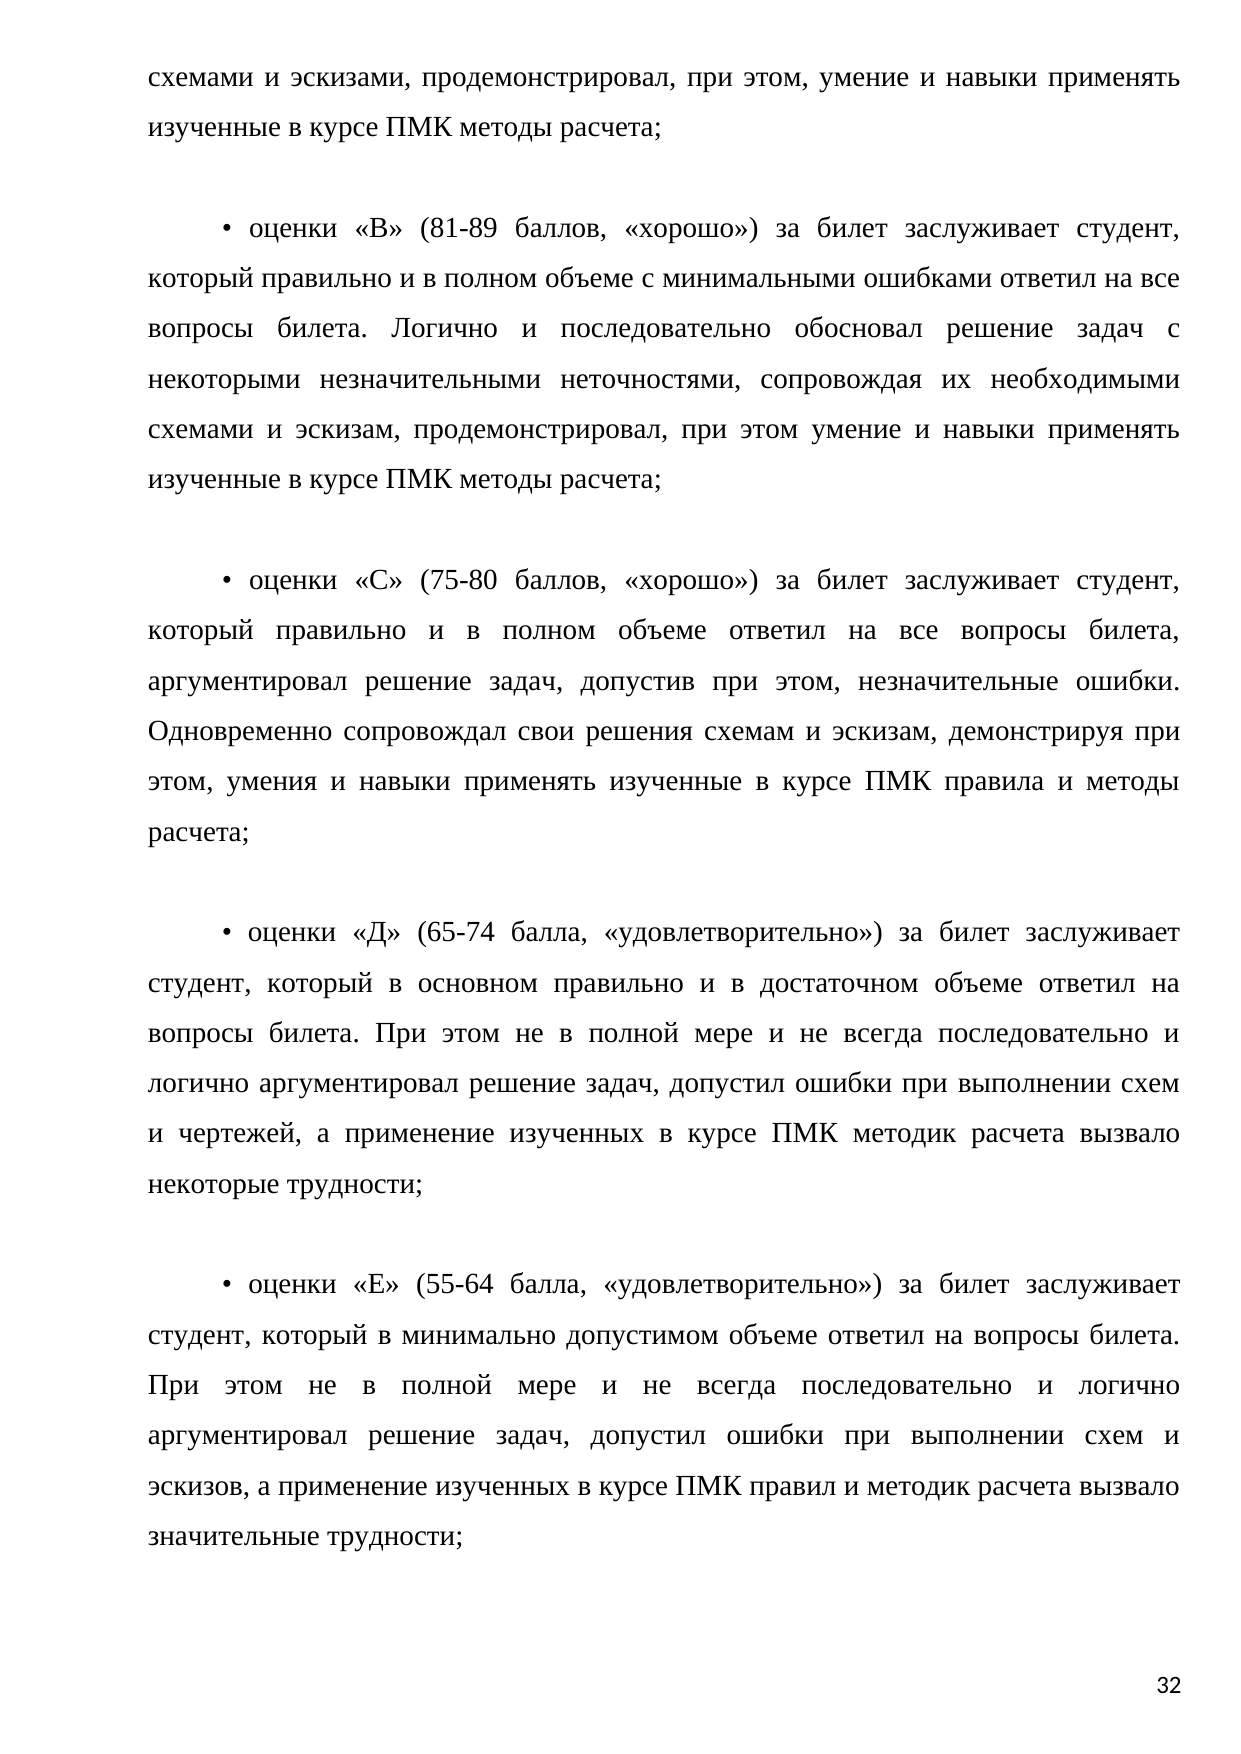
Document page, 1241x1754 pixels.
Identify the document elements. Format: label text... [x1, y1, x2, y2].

text • оценки «Е» (55-64 балла, «удовлетворительно») за билет заслуживает студент, который в минимально допустимом объеме ответил на вопросы билета. При этом не в полной мере и не всегда последовательно и логично аргументировал решение задач, допустил ошибки при выполнении схем и эскизов, а применение изученных в курсе ПМК правил и методик расчета вызвало значительные трудности; [148, 1267, 1181, 1552]
text • оценки «Д» (65-74 балла, «удовлетворительно») за билет заслуживает студент, который в основном правильно и в достаточном объеме ответил на вопросы билета. При этом не в полной мере и не всегда последовательно и логично аргументировал решение задач, допустил ошибки при выполнении схем и чертежей, а применение изученных в курсе ПМК методик расчета вызвало некоторые трудности; [148, 914, 1181, 1199]
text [148, 59, 1181, 143]
text • оценки «С» (75-80 баллов, «хорошо») за билет заслуживает студент, который правильно и в полном объеме ответил на все вопросы билета, аргументировал решение задач, допустив при этом, незначительные ошибки. Одновременно сопровождал свои решения схемам и эскизам, демонстрируя при этом, умения и навыки применять изученные в курсе ПМК правила и методы расчета; [148, 562, 1181, 847]
text • оценки «В» (81-89 баллов, «хорошо») за билет заслуживает студент, который правильно и в полном объеме с минимальными ошибками ответил на все вопросы билета. Логично и последовательно обосновал решение задач с некоторыми незначительными неточностями, сопровождая их необходимыми схемами и эскизам, продемонстрировал, при этом умение и навыки применять изученные в курсе ПМК методы расчета; [148, 210, 1181, 495]
